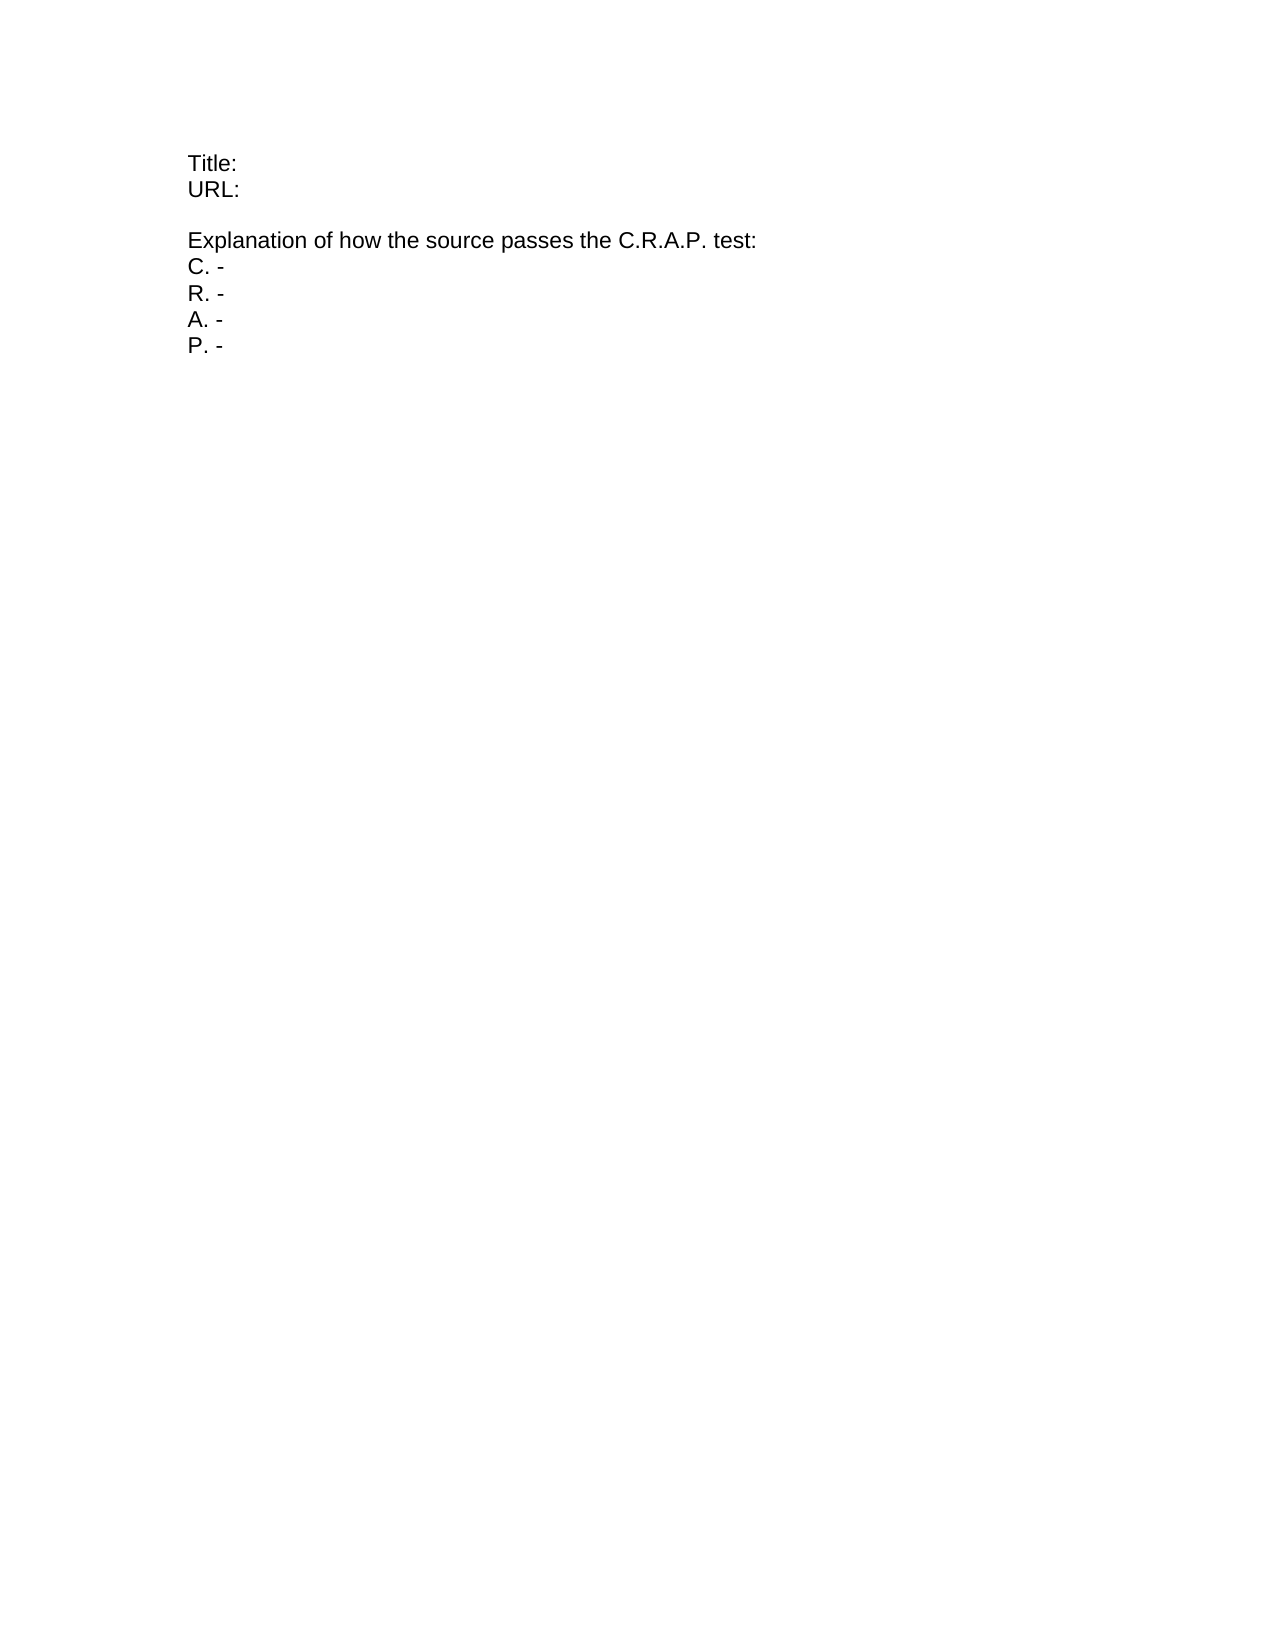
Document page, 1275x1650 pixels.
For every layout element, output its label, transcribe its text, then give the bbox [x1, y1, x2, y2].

text P. - [187, 332, 1087, 358]
text R. - [187, 279, 1087, 306]
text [187, 227, 1087, 253]
text Title: [187, 150, 1087, 176]
text URL: [187, 176, 1087, 203]
text A. - [187, 306, 1087, 332]
text C. - [187, 253, 1087, 279]
